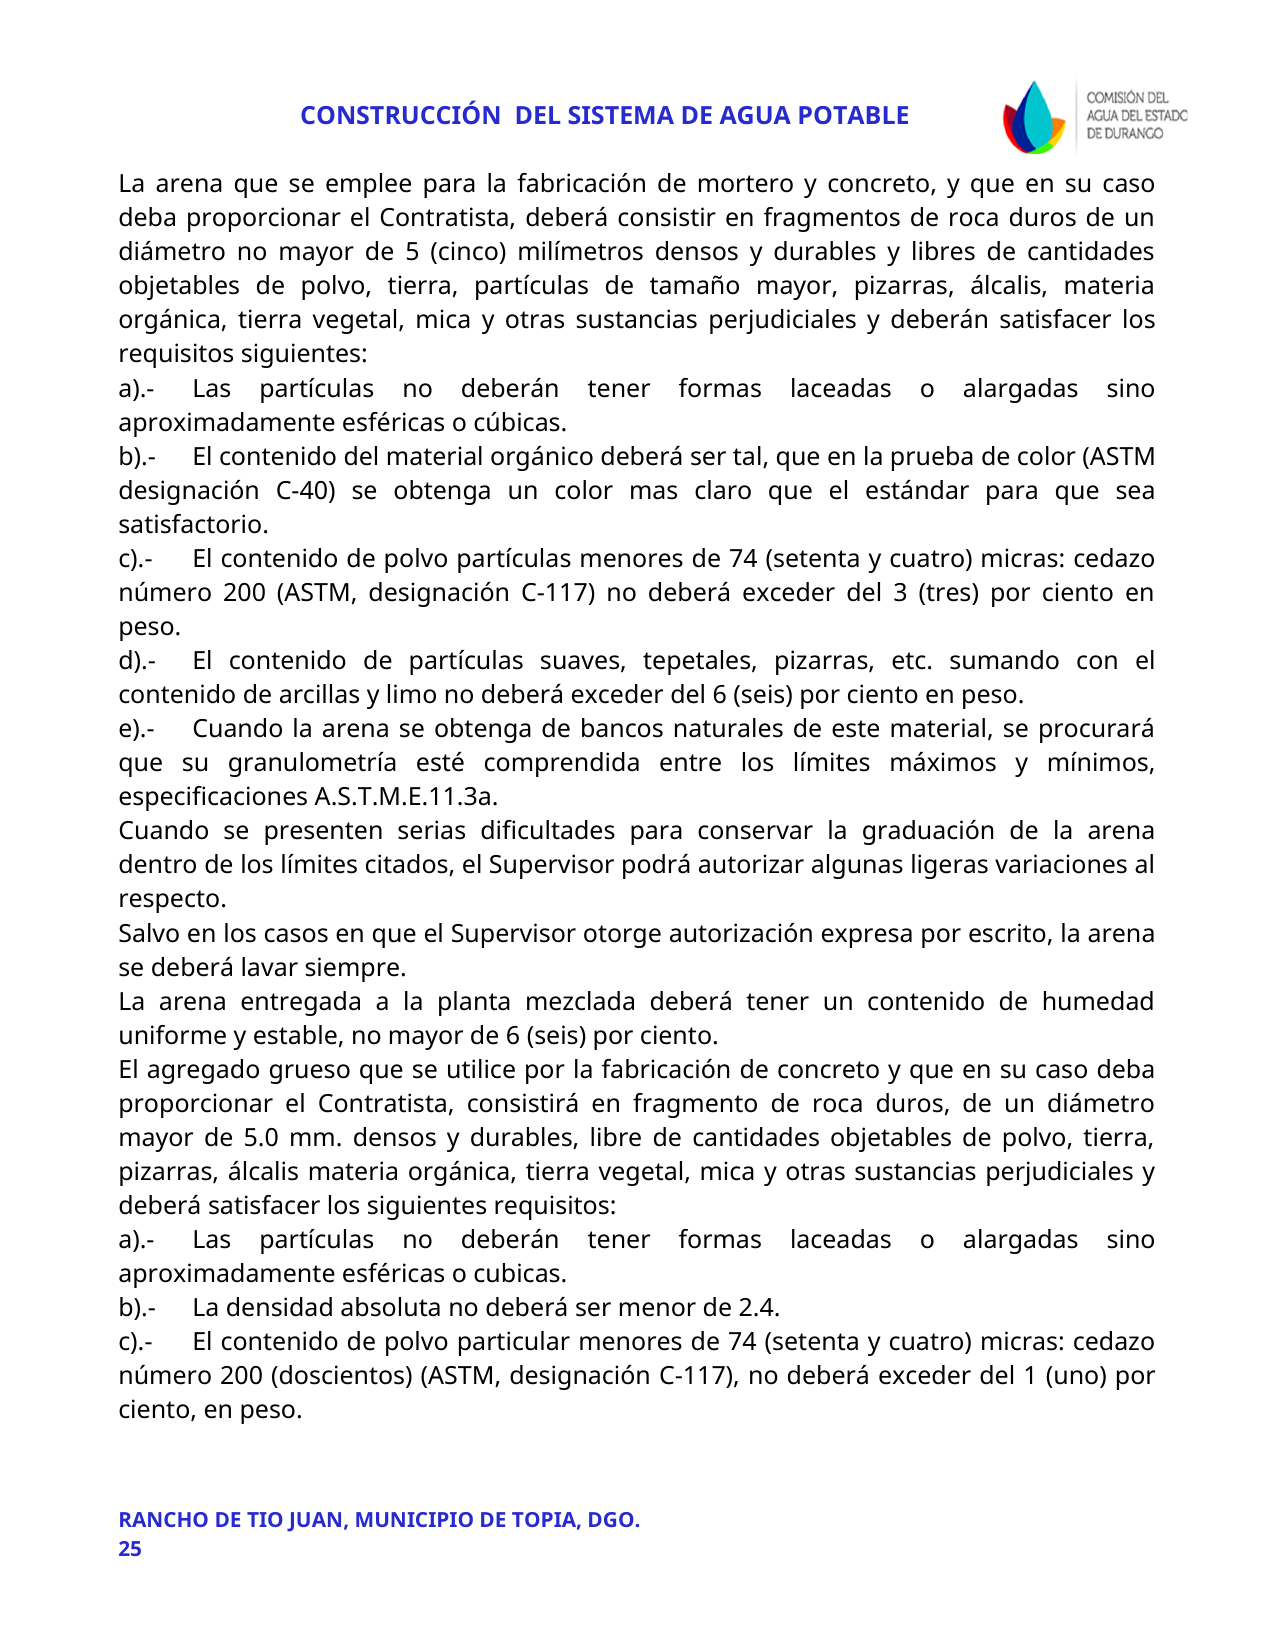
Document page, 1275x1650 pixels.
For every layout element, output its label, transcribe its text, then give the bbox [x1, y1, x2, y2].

text a).- Las partículas no deberán tener formas laceadas o alargadas sino aproximadamente esféricas o cúbicas. [118, 370, 1157, 438]
text Salvo en los casos en que el Supervisor otorge autorización expresa por escrito, la arena se deberá lavar siempre. [118, 915, 1157, 983]
text b).- La densidad absoluta no deberá ser menor de 2.4. [118, 1290, 1157, 1324]
text c).- El contenido de polvo particular menores de 74 (setenta y cuatro) micras: cedazo número 200 (doscientos) (ASTM, designación C-117), no deberá exceder del 1 (uno) por ciento, en peso. [118, 1324, 1157, 1426]
text b).- El contenido del material orgánico deberá ser tal, que en la prueba de color (ASTM designación C-40) se obtenga un color mas claro que el estándar para que sea satisfactorio. [118, 438, 1157, 541]
text c).- El contenido de polvo partículas menores de 74 (setenta y cuatro) micras: cedazo número 200 (ASTM, designación C-117) no deberá exceder del 3 (tres) por ciento en peso. [118, 541, 1157, 643]
text Cuando se presenten serias dificultades para conservar la graduación de la arena dentro de los límites citados, el Supervisor podrá autorizar algunas ligeras variaciones al respecto. [118, 813, 1157, 915]
text El agregado grueso que se utilice por la fabricación de concreto y que en su caso deba proporcionar el Contratista, consistirá en fragmento de roca duros, de un diámetro mayor de 5.0 mm. densos y durables, libre de cantidades objetables de polvo, tierra, pizarras, álcalis materia orgánica, tierra vegetal, mica y otras sustancias perjudiciales y deberá satisfacer los siguientes requisitos: [118, 1051, 1157, 1222]
text La arena que se emplee para la fabricación de mortero y concreto, y que en su caso deba proporcionar el Contratista, deberá consistir en fragmentos de roca duros de un diámetro no mayor de 5 (cinco) milímetros densos y durables y libres de cantidades objetables de polvo, tierra, partículas de tamaño mayor, pizarras, álcalis, materia orgánica, tierra vegetal, mica y otras sustancias perjudiciales y deberán satisfacer los requisitos siguientes: [118, 166, 1157, 370]
picture [1000, 78, 1191, 157]
text La arena entregada a la planta mezclada deberá tener un contenido de humedad uniforme y estable, no mayor de 6 (seis) por ciento. [118, 983, 1157, 1051]
text d).- El contenido de partículas suaves, tepetales, pizarras, etc. sumando con el contenido de arcillas y limo no deberá exceder del 6 (seis) por ciento en peso. [118, 643, 1157, 711]
text e).- Cuando la arena se obtenga de bancos naturales de este material, se procurará que su granulometría esté comprendida entre los límites máximos y mínimos, especificaciones A.S.T.M.E.11.3a. [118, 711, 1157, 813]
text a).- Las partículas no deberán tener formas laceadas o alargadas sino aproximadamente esféricas o cubicas. [118, 1222, 1157, 1290]
